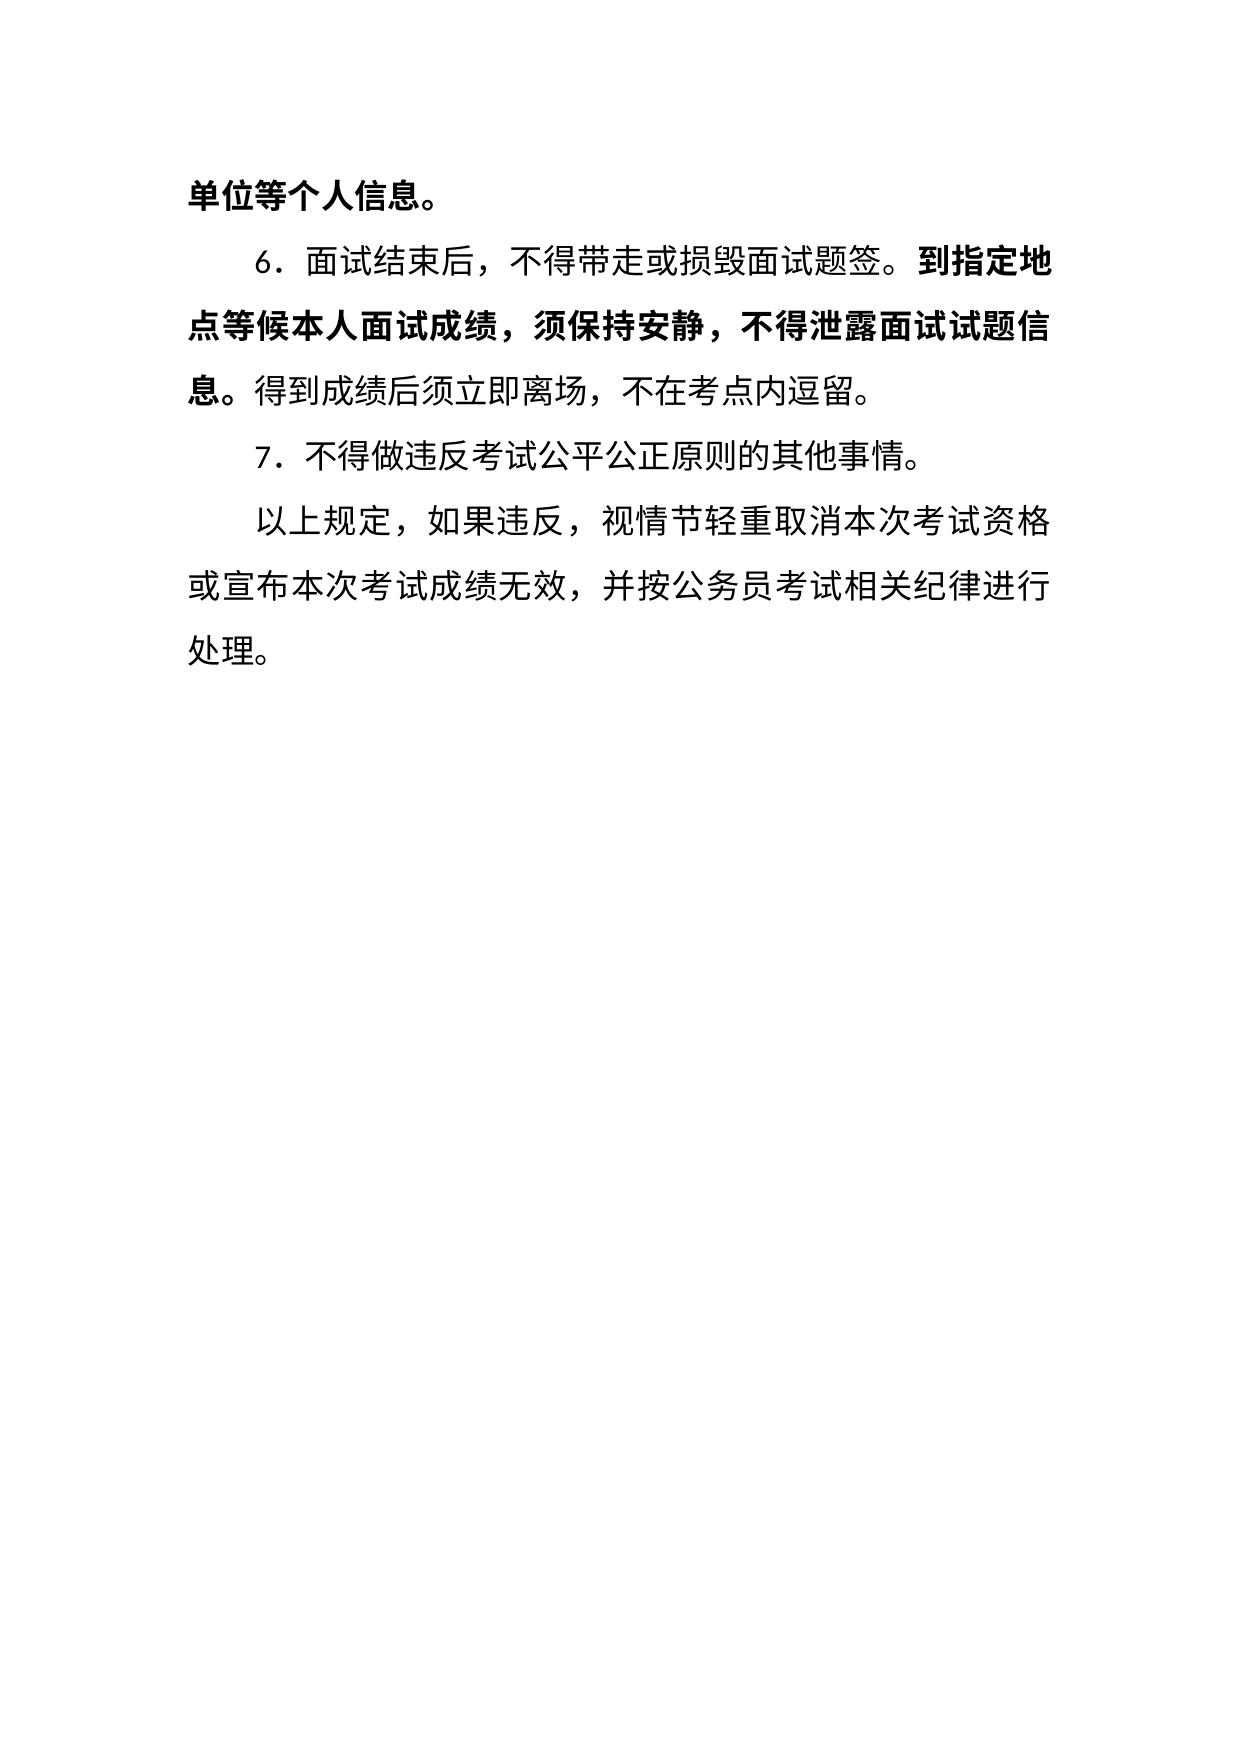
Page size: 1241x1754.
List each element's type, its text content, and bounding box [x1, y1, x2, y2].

text 7．不得做违反考试公平公正原则的其他事情。 [187, 422, 1053, 487]
text 以上规定，如果违反，视情节轻重取消本次考试资格或宣布本次考试成绩无效，并按公务员考试相关纪律进行处理。 [187, 487, 1053, 682]
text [187, 162, 1053, 227]
text 6．面试结束后，不得带走或损毁面试题签。到指定地点等候本人面试成绩，须保持安静，不得泄露面试试题信息。得到成绩后须立即离场，不在考点内逗留。 [187, 227, 1053, 422]
